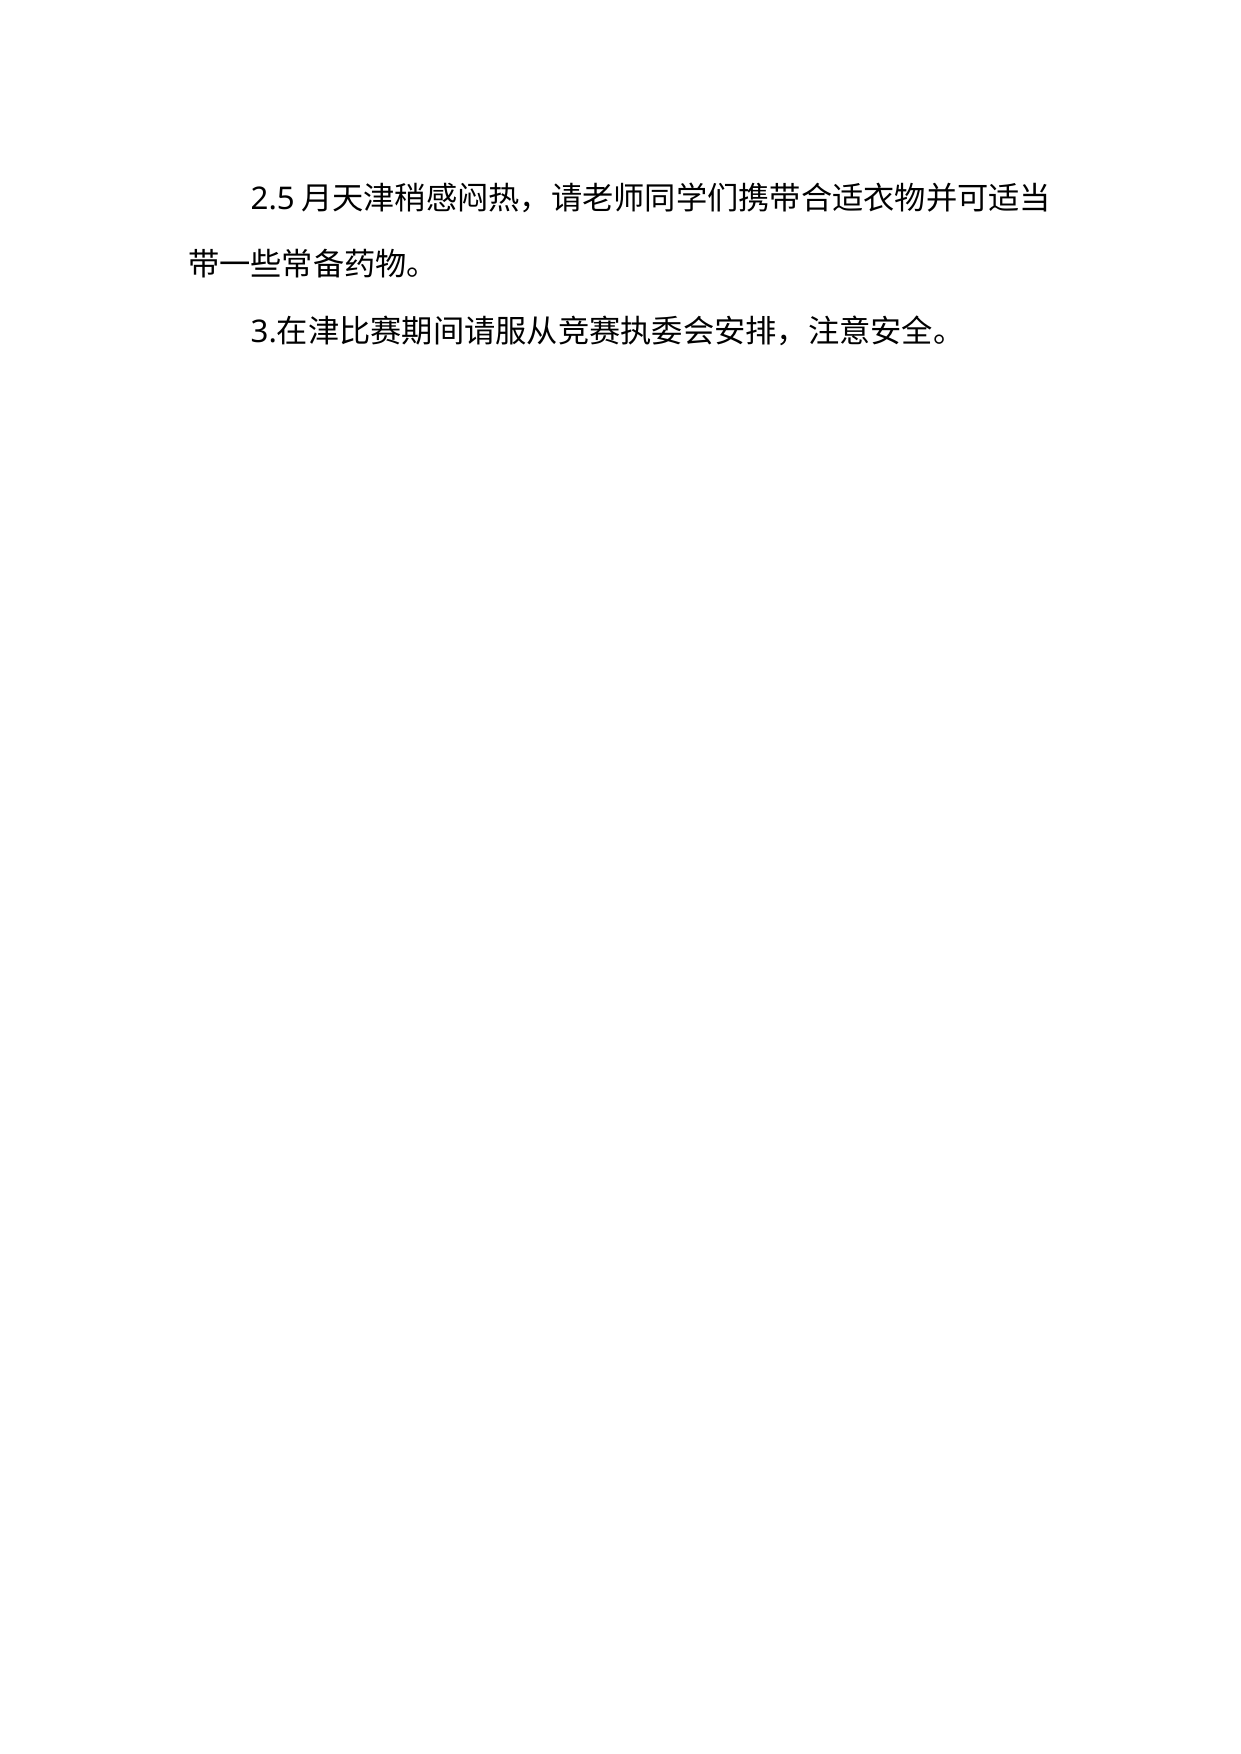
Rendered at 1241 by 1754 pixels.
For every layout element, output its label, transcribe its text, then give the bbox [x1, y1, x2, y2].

text 2.5月天津稍感闷热，请老师同学们携带合适衣物并可适当带一些常备药物。 [188, 162, 1052, 295]
text 3.在津比赛期间请服从竞赛执委会安排，注意安全。 [188, 295, 1052, 362]
